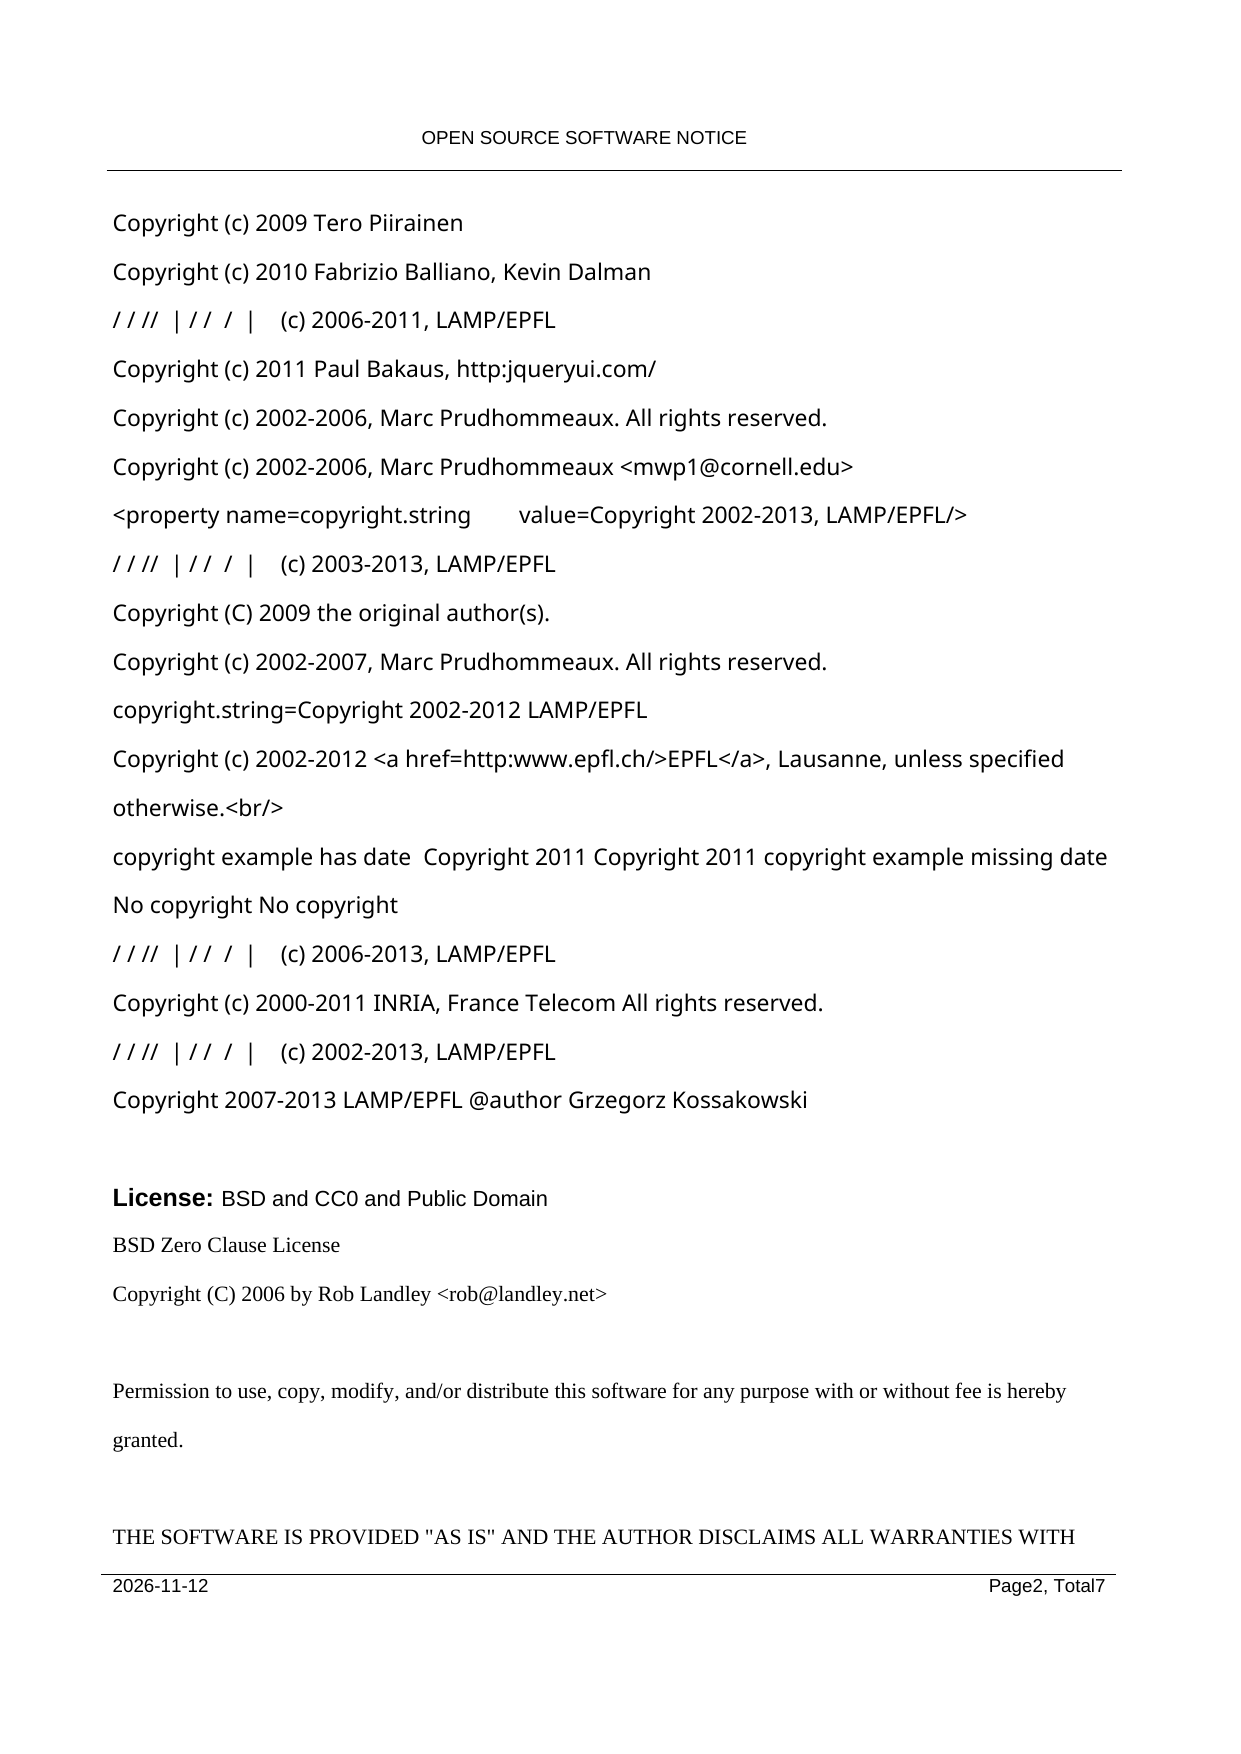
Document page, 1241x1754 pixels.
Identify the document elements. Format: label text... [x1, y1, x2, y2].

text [112, 206, 1128, 1165]
text License: BSD and CC0 and Public Domain [112, 1181, 1128, 1214]
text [112, 1228, 1128, 1553]
